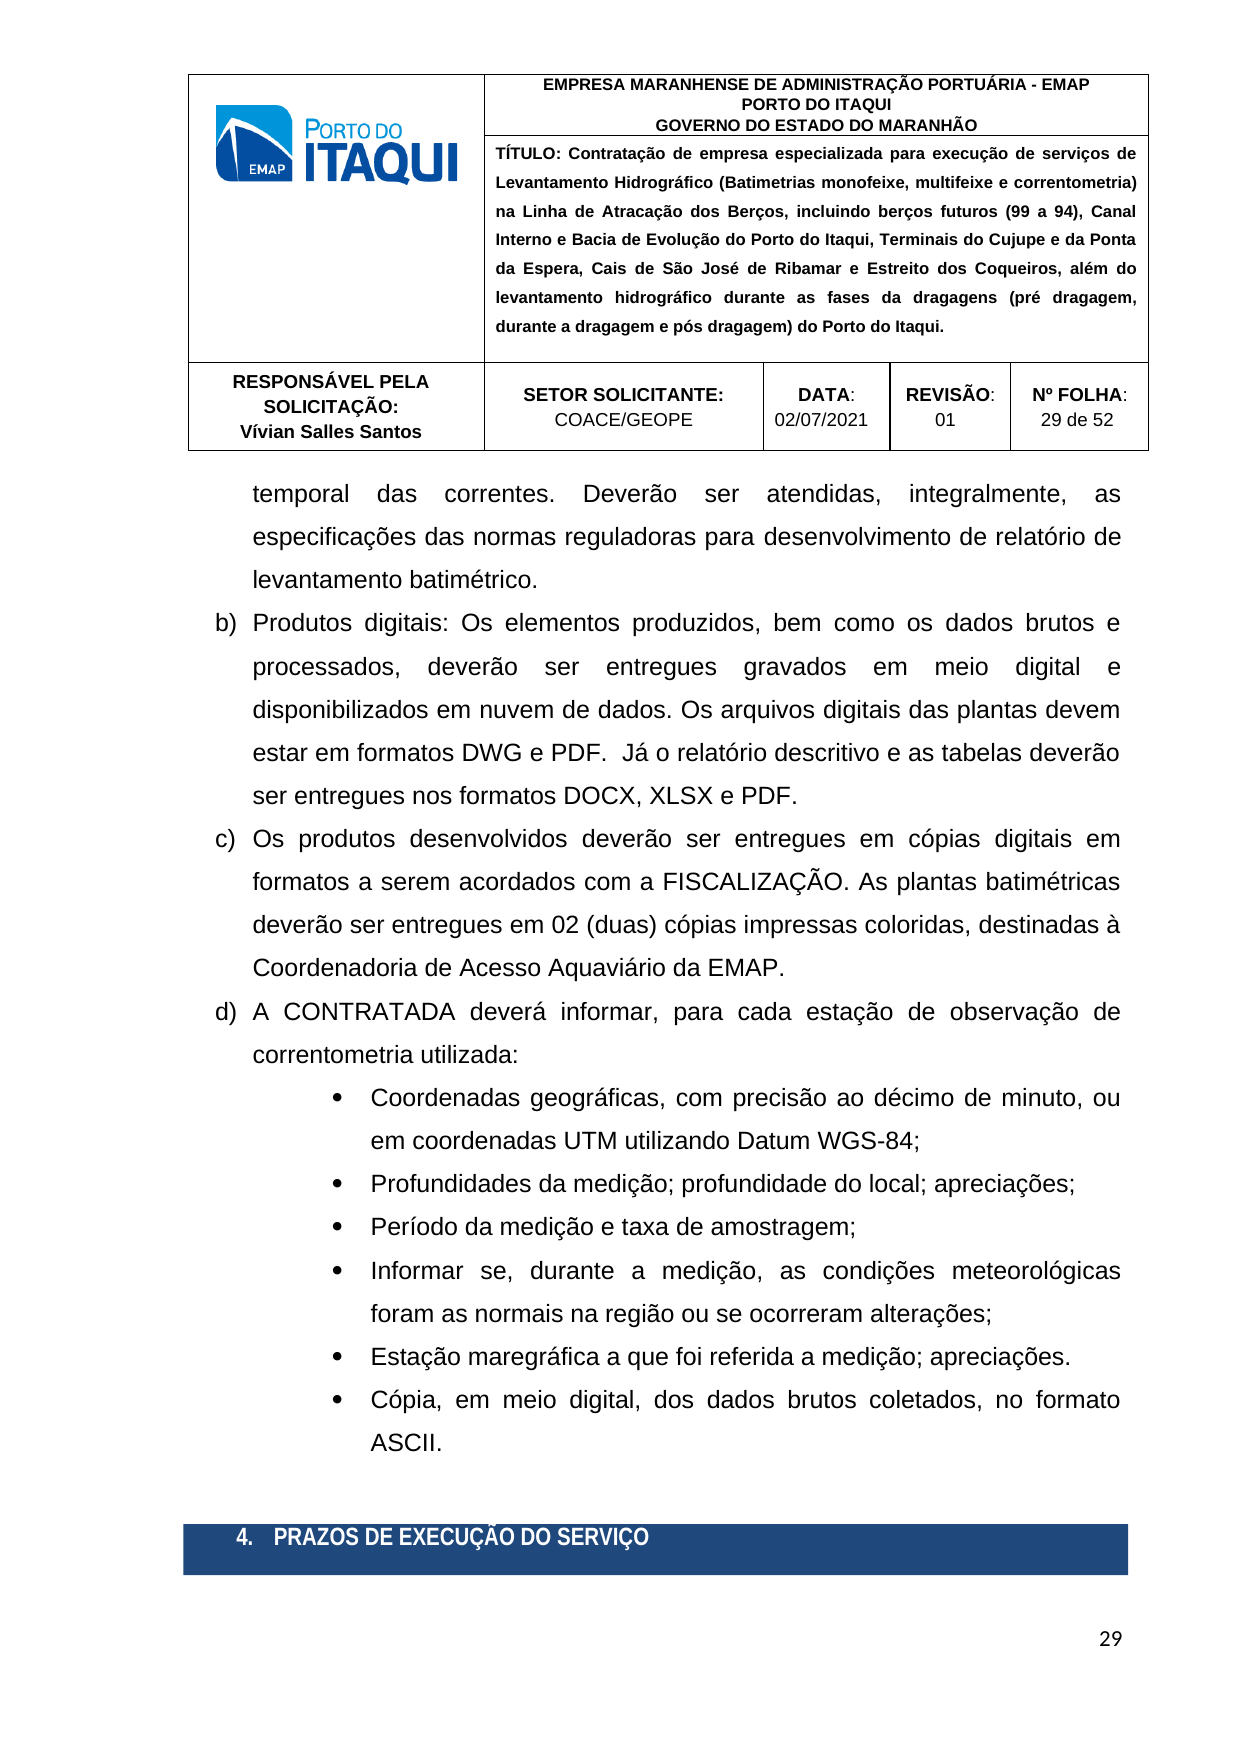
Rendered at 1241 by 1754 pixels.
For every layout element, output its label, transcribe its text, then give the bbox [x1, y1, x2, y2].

list Coordenadas geográficas, com precisão ao décimo de minuto, ou em coordenadas UTM utilizando Datum WGS-84; [333, 1083, 1122, 1155]
list Produtos digitais: Os elementos produzidos, bem como os dados brutos e processados, deverão ser entregues gravados em meio digital e disponibilizados em nuvem de dados. Os arquivos digitais das plantas devem estar em formatos DWG e PDF. Já o relatório descritivo e as tabelas deverão ser entregues nos formatos DOCX, XLSX e PDF. [215, 608, 1122, 810]
list Estação maregráfica a que foi referida a medição; apreciações. [333, 1342, 1122, 1371]
list Cópia, em meio digital, dos dados brutos coletados, no formato ASCII. [333, 1385, 1122, 1457]
list A CONTRATADA deverá informar, para cada estação de observação de correntometria utilizada: [215, 997, 1122, 1068]
list Período da medição e taxa de amostragem; [333, 1212, 1122, 1241]
list Profundidades da medição; profundidade do local; apreciações; [333, 1169, 1122, 1198]
list Informar se, durante a medição, as condições meteorológicas foram as normais na região ou se ocorreram alterações; [333, 1256, 1122, 1328]
list Os produtos desenvolvidos deverão ser entregues em cópias digitais em formatos a serem acordados com a FISCALIZAÇÃO. As plantas batimétricas deverão ser entregues em 02 (duas) cópias impressas coloridas, destinadas à Coordenadoria de Acesso Aquaviário da EMAP. [215, 824, 1122, 982]
picture [208, 94, 465, 190]
